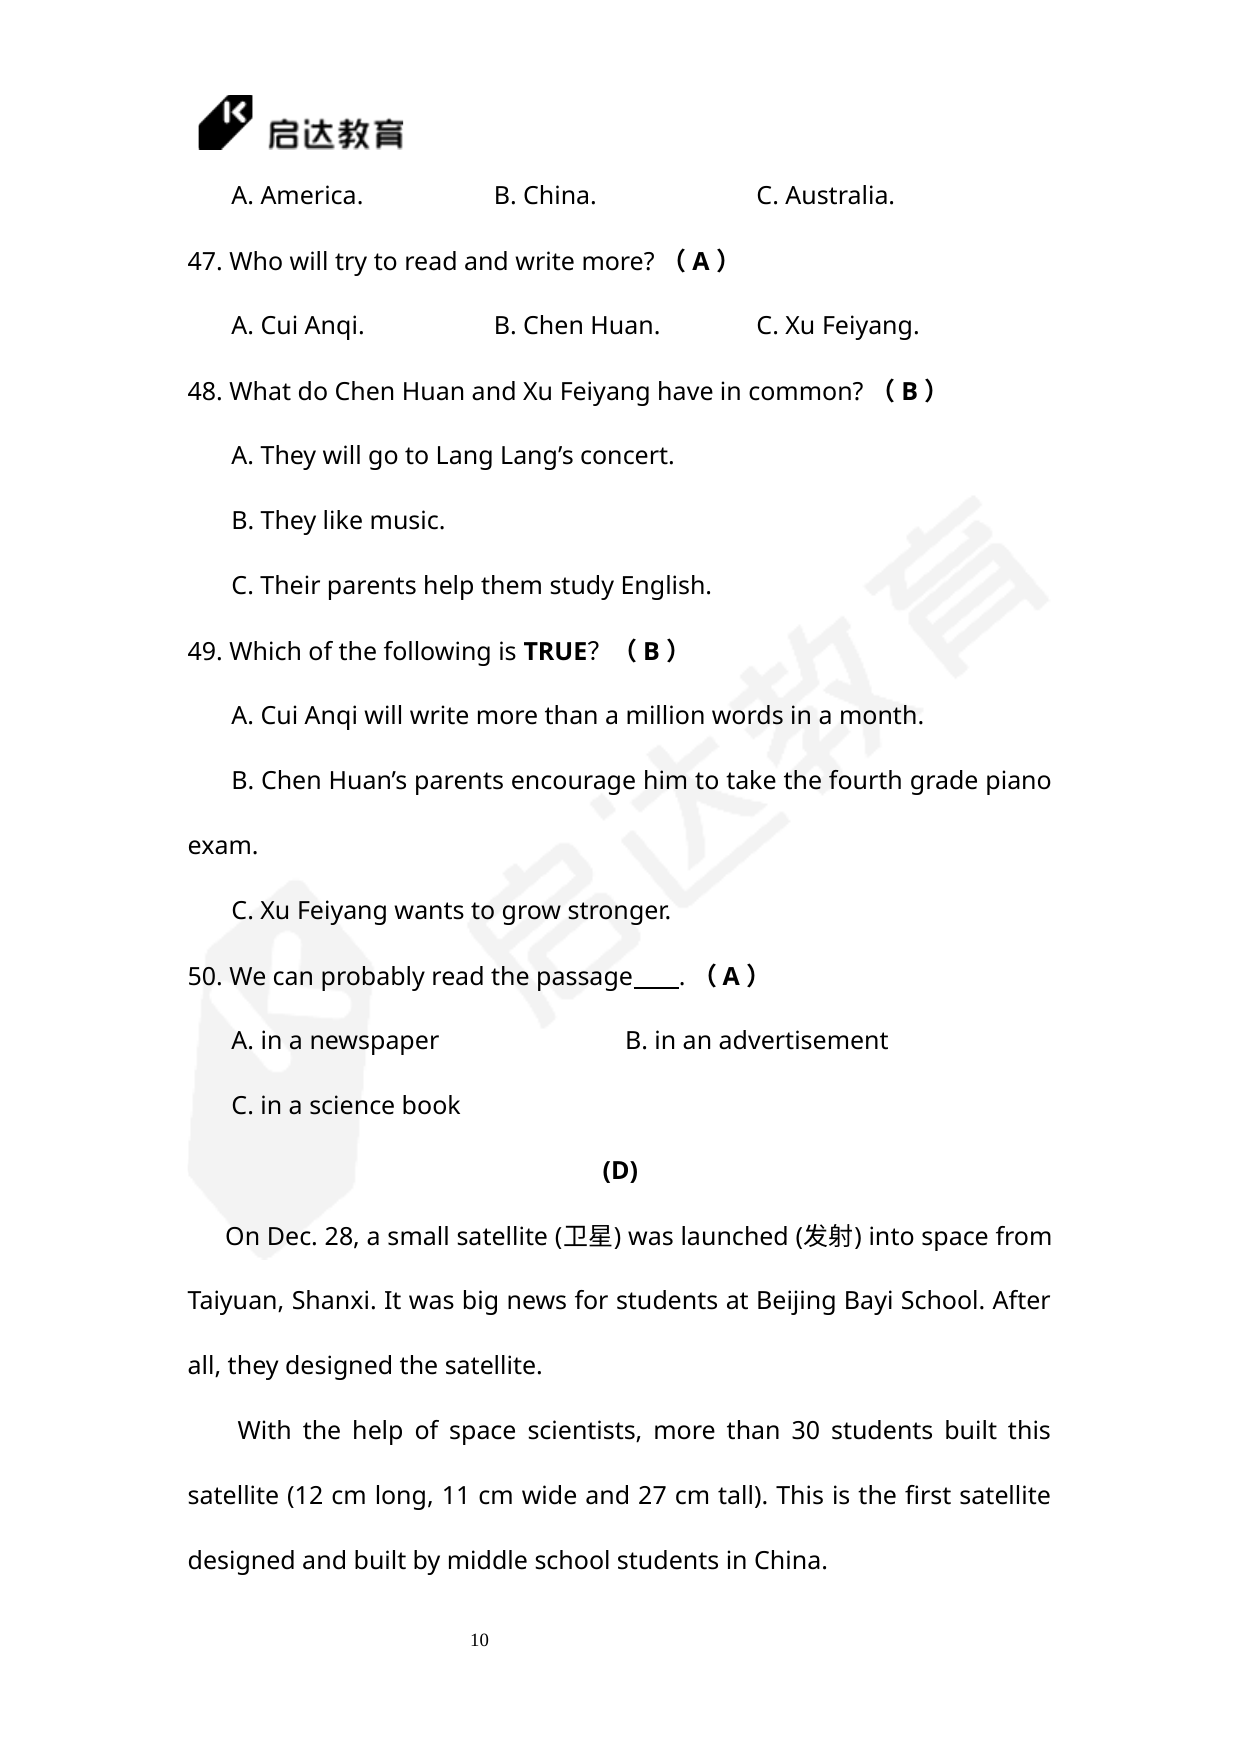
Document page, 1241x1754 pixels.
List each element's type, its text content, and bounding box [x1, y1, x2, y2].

text A. Cui Anqi. B. Chen Huan. C. Xu Feiyang. [187, 292, 1053, 357]
picture [198, 95, 404, 150]
text A. They will go to Lang Lang’s concert. [187, 422, 1053, 487]
text A. Cui Anqi will write more than a million words in a month. [187, 682, 1053, 747]
text A. in a newspaper B. in an advertisement [187, 1007, 1053, 1072]
text With the help of space scientists, more than 30 students built this satellite (12 cm long, 11 cm wide and 27 cm tall). This is the first satellite designed and built by middle school students in China. [187, 1397, 1053, 1592]
text B. Chen Huan’s parents encourage him to take the fourth grade piano exam. [187, 747, 1053, 877]
text B. They like music. [187, 487, 1053, 552]
text C. Xu Feiyang wants to grow stronger. [187, 877, 1053, 942]
text 48. What do Chen Huan and Xu Feiyang have in common? （ B ） [187, 357, 1053, 422]
text 50. We can probably read the passage . （ A ） [187, 942, 1053, 1007]
text C. in a science book [187, 1072, 1053, 1137]
text 49. Which of the following is TRUE？（ B ） [187, 617, 1053, 682]
text 47. Who will try to read and write more? （ A ） [187, 227, 1053, 292]
text C. Their parents help them study English. [187, 552, 1053, 617]
text A. America. B. China. C. Australia. [187, 162, 1053, 227]
text On Dec. 28, a small satellite (卫星) was launched (发射) into space from Taiyuan, Shanxi. It was big news for students at Beijing Bayi School. After all, they designed the satellite. [187, 1202, 1053, 1397]
text (D) [187, 1137, 1053, 1202]
